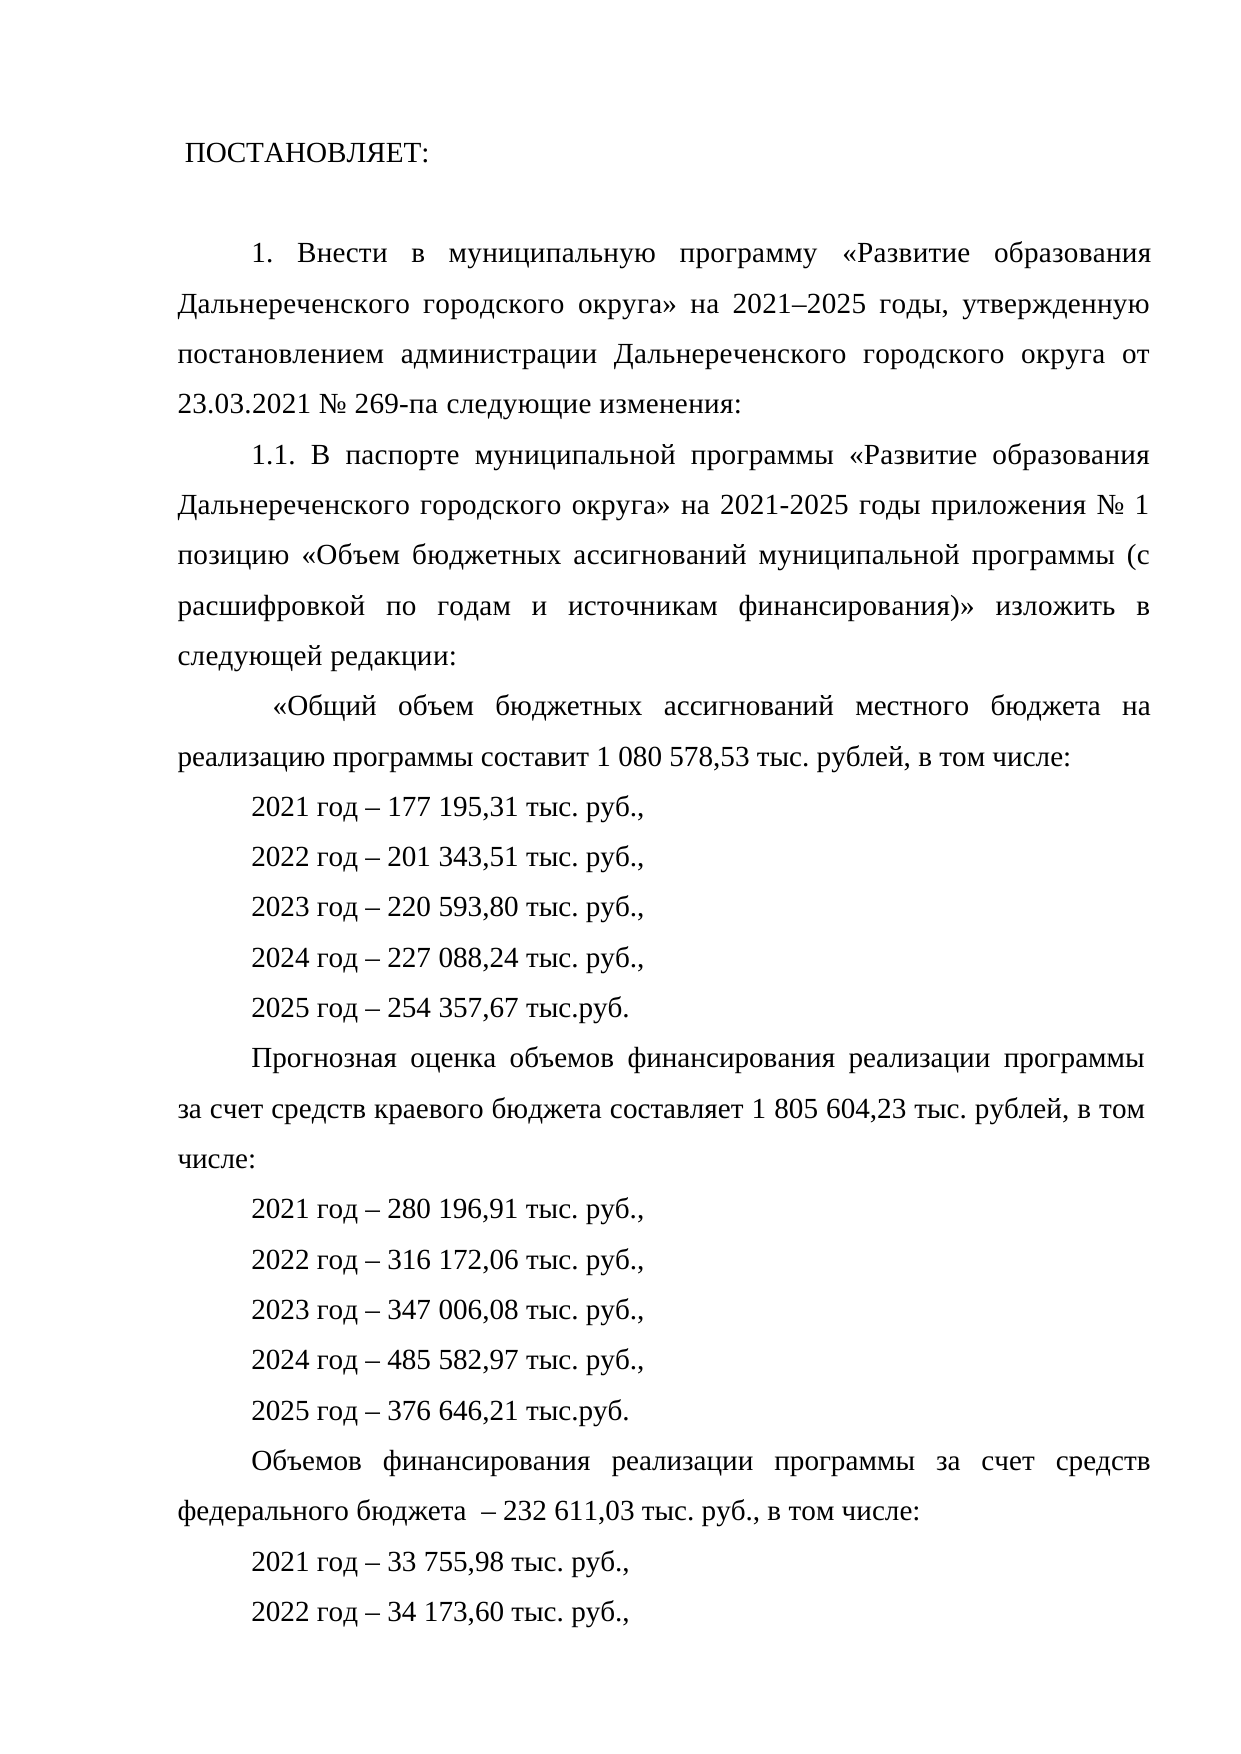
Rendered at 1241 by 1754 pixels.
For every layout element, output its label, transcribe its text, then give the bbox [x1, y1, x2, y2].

text 1. Внести в муниципальную программу «Развитие образования Дальнереченского городского округа» на 2021–2025 годы, утвержденную постановлением администрации Дальнереченского городского округа от 23.03.2021 № 269-па следующие изменения: [177, 319, 1152, 420]
text 1. Внести в муниципальную программу «Развитие образования Дальнереченского городского округа» на 2021–2025 годы, утвержденную постановлением администрации Дальнереченского городского округа от 23.03.2021 № 269-па следующие изменения: [177, 236, 1152, 286]
text «Общий объем бюджетных ассигнований местного бюджета на реализацию программы составит 1 080 578,53 тыс. рублей, в том числе: [177, 688, 1152, 772]
text ПОСТАНОВЛЯЕТ: [177, 135, 1152, 168]
text 2023 год – 220 593,80 тыс. руб., [177, 889, 1146, 923]
text 2023 год – 347 006,08 тыс. руб., [177, 1292, 1146, 1326]
text Прогнозная оценка объемов финансирования реализации программы за счет средств краевого бюджета составляет 1 805 604,23 тыс. рублей, в том числе: [177, 1041, 1146, 1175]
text 2024 год – 227 088,24 тыс. руб., [177, 940, 1146, 973]
text 2025 год – 254 357,67 тыс.руб. [177, 990, 1146, 1024]
text 1.1. В паспорте муниципальной программы «Развитие образования Дальнереченского городского округа» на 2021-2025 годы приложения № 1 позицию «Объем бюджетных ассигнований муниципальной программы (с расшифровкой по годам и источникам финансирования)» изложить в следующей редакции: [177, 437, 1152, 672]
text Объемов финансирования реализации программы за счет средств федерального бюджета – 232 611,03 тыс. руб., в том числе: [177, 1443, 1152, 1527]
text 2025 год – 376 646,21 тыс.руб. [177, 1393, 1146, 1426]
text 2022 год – 34 173,60 тыс. руб., [177, 1594, 1152, 1627]
text 2022 год – 201 343,51 тыс. руб., [177, 839, 1146, 873]
text 2022 год – 316 172,06 тыс. руб., [177, 1242, 1146, 1275]
text 2024 год – 485 582,97 тыс. руб., [177, 1342, 1146, 1376]
text 2021 год – 280 196,91 тыс. руб., [177, 1191, 1146, 1225]
text 2021 год – 33 755,98 тыс. руб., [177, 1544, 1152, 1577]
text 2021 год – 177 195,31 тыс. руб., [177, 789, 1146, 822]
